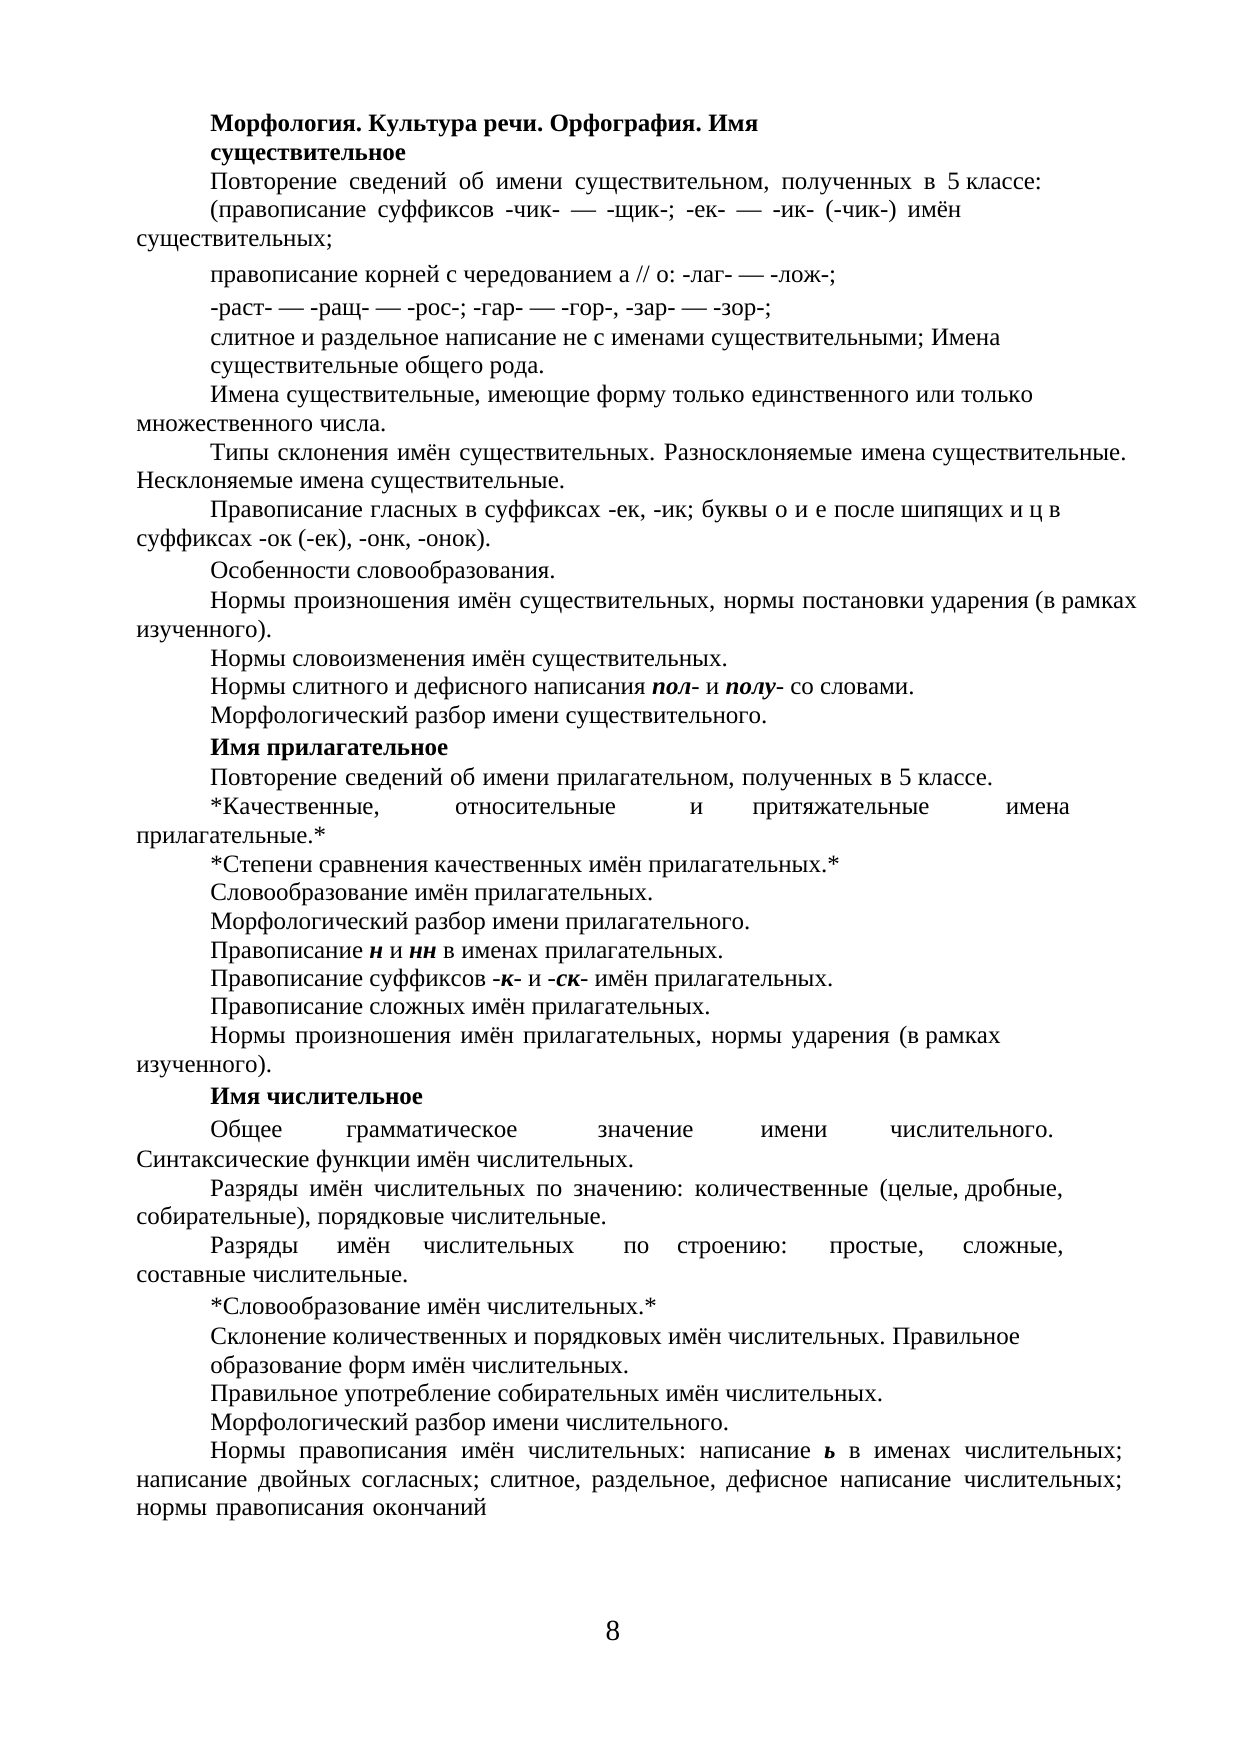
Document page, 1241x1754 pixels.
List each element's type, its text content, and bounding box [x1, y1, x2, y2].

text Особенности словообразования. [210, 552, 1165, 585]
text Нормы словоизменения имён существительных. [210, 643, 1165, 672]
subtitle Морфология. Культура речи. Орфография. Имя существительное [210, 108, 827, 166]
text Повторение сведений об имени существительном, полученных в 5 классе: [136, 166, 1165, 194]
text Общее грамматическое значение имени числительного. [210, 1111, 1165, 1144]
text Имена существительные, имеющие форму только единственного или только множественного числа. [136, 379, 1165, 437]
text Морфологический разбор имени прилагательного. Правописание н и нн в именах прилагательных. [210, 906, 883, 964]
text Разряды имён числительных по значению: количественные (целые, дробные, собирательные), порядковые числительные. [136, 1173, 1165, 1230]
text Склонение количественных и порядковых имён числительных. Правильное образование форм имён числительных. [210, 1321, 1041, 1378]
text правописание корней с чередованием а // о: -лаг- — -лож-; [210, 259, 1165, 288]
text Правописание суффиксов -к- и -ск- имён прилагательных. Правописание сложных имён прилагательных. [210, 964, 979, 1020]
subtitle Имя числительное [210, 1078, 1165, 1111]
text Нормы слитного и дефисного написания пол- и полу- со словами. Морфологический разбор имени существительного. [210, 672, 1074, 728]
text Типы склонения имён существительных. Разносклоняемые имена существительные. Несклоняемые имена существительные. [136, 437, 1165, 494]
text Правильное употребление собирательных имён числительных. Морфологический разбор имени числительного. [210, 1378, 1038, 1436]
text (правописание суффиксов -чик- — -щик-; -ек- — -ик- (-чик-) имён существительных; [136, 194, 1142, 252]
text Нормы произношения имён прилагательных, нормы ударения (в рамках изученного). [136, 1020, 1122, 1078]
text *Степени сравнения качественных имён прилагательных.* Словообразование имён прилагательных. [210, 849, 987, 906]
text -раст- — -ращ- — -рос-; -гар- — -гор-, -зар- — -зор-; [210, 288, 1165, 322]
text Нормы произношения имён существительных, нормы постановки ударения (в рамках изученного). [136, 585, 1165, 643]
text *Словообразование имён числительных.* [210, 1288, 1165, 1321]
text Повторение сведений об имени прилагательном, полученных в 5 классе. [136, 762, 1122, 791]
text Синтаксические функции имён числительных. [136, 1144, 1165, 1173]
text *Качественные, относительные и притяжательные имена прилагательные.* [136, 791, 1122, 849]
text Правописание гласных в суффиксах -ек, -ик; буквы о и е после шипящих и ц в суффиксах -ок (-ек), -онк, -онок). [136, 494, 1122, 552]
text Нормы правописания имён числительных: написание ь в именах числительных; написание двойных согласных; слитное, раздельное, дефисное написание числительных; нормы правописания окончаний [136, 1436, 1122, 1521]
subtitle Имя прилагательное [210, 729, 1165, 762]
text Разряды имён числительных по строению: простые, сложные, составные числительные. [136, 1230, 1122, 1288]
text слитное и раздельное написание не с именами существительными; Имена существительные общего рода. [210, 322, 1086, 379]
